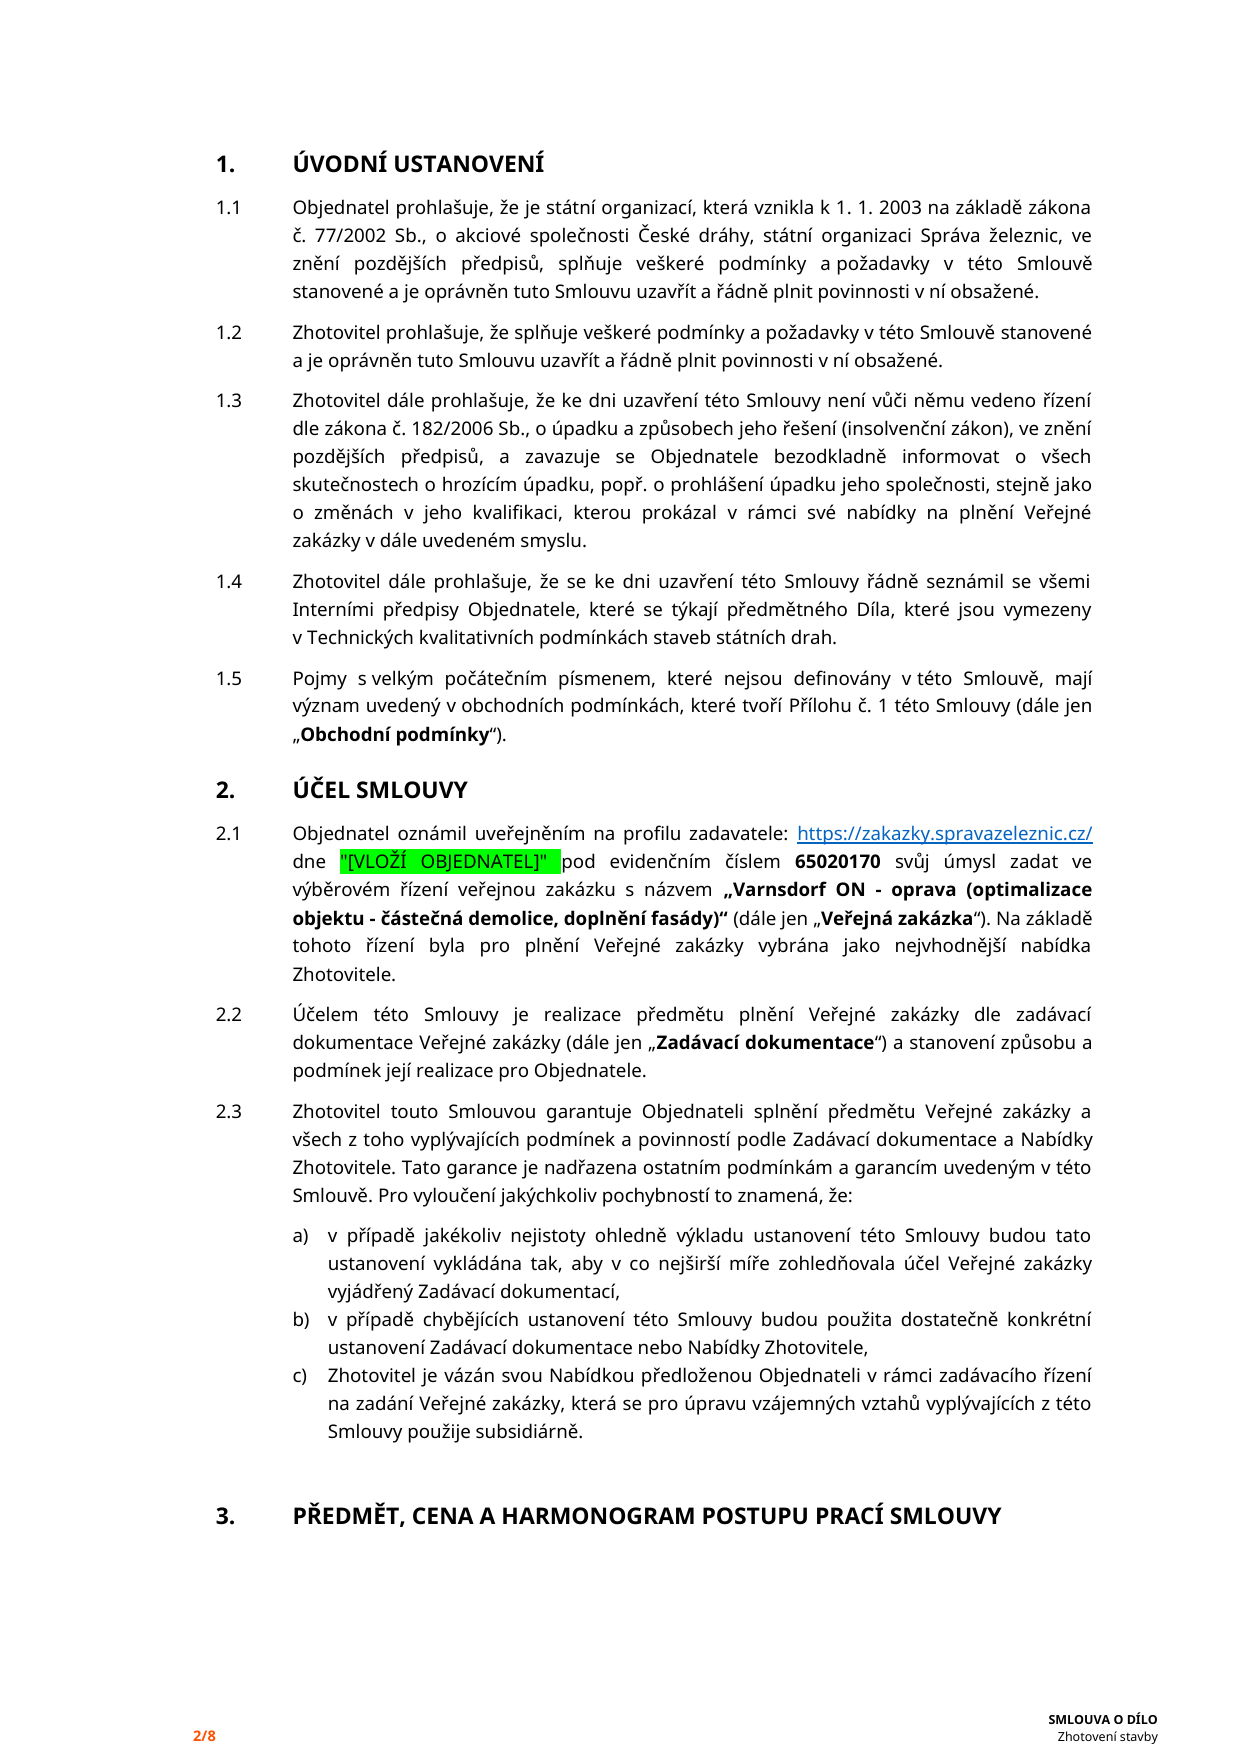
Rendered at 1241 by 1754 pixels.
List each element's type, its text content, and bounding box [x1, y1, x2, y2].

text Zhotovitel touto Smlouvou garantuje Objednateli splnění předmětu Veřejné zakázky a všech z toho vyplývajících podmínek a povinností podle Zadávací dokumentace a Nabídky Zhotovitele. Tato garance je nadřazena ostatním podmínkám a garancím uvedeným v této Smlouvě. Pro vyloučení jakýchkoliv pochybností to znamená, že: [216, 1098, 1093, 1207]
text PŘEDMĚT, CENA A HARMONOGRAM POSTUPU PRACÍ SMLOUVY [216, 1500, 1093, 1531]
text ÚČEL SMLOUVY [216, 774, 1093, 805]
text Účelem této Smlouvy je realizace předmětu plnění Veřejné zakázky dle zadávací dokumentace Veřejné zakázky (dále jen „Zadávací dokumentace“) a stanovení způsobu a podmínek její realizace pro Objednatele. [216, 1001, 1093, 1083]
text v případě chybějících ustanovení této Smlouvy budou použita dostatečně konkrétní ustanovení Zadávací dokumentace nebo Nabídky Zhotovitele, [292, 1307, 1093, 1360]
text Objednatel prohlašuje, že je státní organizací, která vznikla k 1. 1. 2003 na základě zákona č. 77/2002 Sb., o akciové společnosti České dráhy, státní organizaci Správa železnic, ve znění pozdějších předpisů, splňuje veškeré podmínky a požadavky v této Smlouvě stanovené a je oprávněn tuto Smlouvu uzavřít a řádně plnit povinnosti v ní obsažené. [216, 194, 1093, 304]
text Zhotovitel dále prohlašuje, že ke dni uzavření této Smlouvy není vůči němu vedeno řízení dle zákona č. 182/2006 Sb., o úpadku a způsobech jeho řešení (insolvenční zákon), ve znění pozdějších předpisů, a zavazuje se Objednatele bezodkladně informovat o všech skutečnostech o hrozícím úpadku, popř. o prohlášení úpadku jeho společnosti, stejně jako o změnách v jeho kvalifikaci, kterou prokázal v rámci své nabídky na plnění Veřejné zakázky v dále uvedeném smyslu. [216, 388, 1093, 553]
text v případě jakékoliv nejistoty ohledně výkladu ustanovení této Smlouvy budou tato ustanovení vykládána tak, aby v co nejširší míře zohledňovala účel Veřejné zakázky vyjádřený Zadávací dokumentací, [292, 1222, 1093, 1304]
text Objednatel oznámil uveřejněním na profilu zadavatele: https://zakazky.spravazeleznic.cz/ dne pod evidenčním číslem 65020170 svůj úmysl zadat ve výběrovém řízení veřejnou zakázku s názvem „Varnsdorf ON - oprava (optimalizace objektu - částečná demolice, doplnění fasády)“ (dále jen „Veřejná zakázka“). Na základě tohoto řízení byla pro plnění Veřejné zakázky vybrána jako nejvhodnější nabídka Zhotovitele. [216, 821, 1093, 986]
text Zhotovitel je vázán svou Nabídkou předloženou Objednateli v rámci zadávacího řízení na zadání Veřejné zakázky, která se pro úpravu vzájemných vztahů vyplývajících z této Smlouvy použije subsidiárně. [292, 1363, 1093, 1444]
text Zhotovitel dále prohlašuje, že se ke dni uzavření této Smlouvy řádně seznámil se všemi Interními předpisy Objednatele, které se týkají předmětného Díla, které jsou vymezeny v Technických kvalitativních podmínkách staveb státních drah. [216, 568, 1093, 650]
text Zhotovitel prohlašuje, že splňuje veškeré podmínky a požadavky v této Smlouvě stanovené a je oprávněn tuto Smlouvu uzavřít a řádně plnit povinnosti v ní obsažené. [216, 319, 1093, 373]
text Pojmy s velkým počátečním písmenem, které nejsou definovány v této Smlouvě, mají význam uvedený v obchodních podmínkách, které tvoří Přílohu č. 1 této Smlouvy (dále jen „Obchodní podmínky“). [216, 665, 1093, 746]
text ÚVODNÍ USTANOVENÍ [216, 148, 1093, 179]
